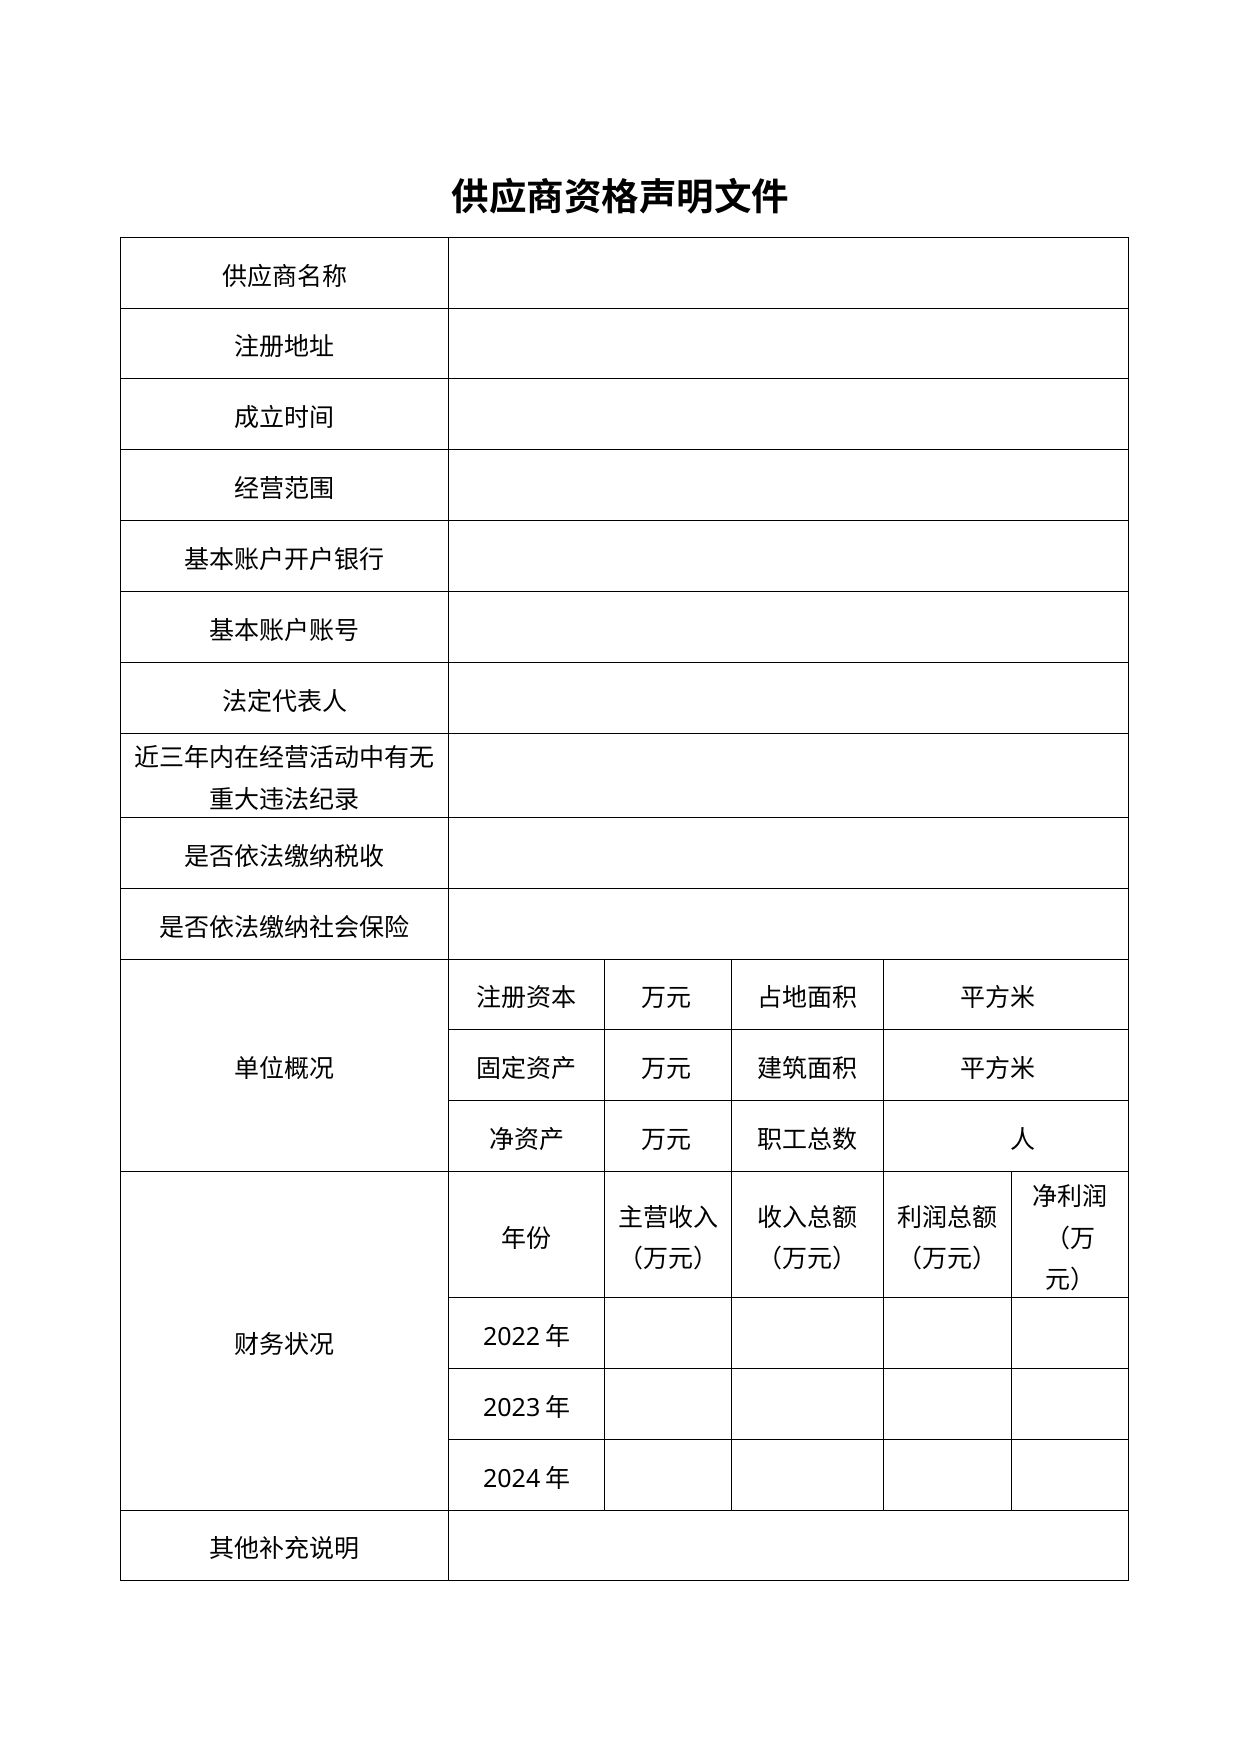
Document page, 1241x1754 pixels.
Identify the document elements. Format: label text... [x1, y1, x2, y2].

table_cell 2024年 [449, 1440, 604, 1509]
table_cell [449, 521, 1128, 591]
table_cell 净利润 （万元） [1012, 1172, 1128, 1297]
table_cell 2023年 [449, 1369, 604, 1439]
table_cell [605, 1369, 731, 1439]
table_cell 基本账户账号 [121, 592, 448, 662]
table_cell [605, 1440, 731, 1509]
table_cell [1012, 1298, 1128, 1368]
table_cell 职工总数 [732, 1101, 883, 1171]
table_cell 利润总额 （万元） [884, 1172, 1011, 1297]
table_cell 成立时间 [121, 379, 448, 449]
table_cell 注册地址 [121, 309, 448, 378]
table_cell 固定资产 [449, 1030, 604, 1100]
table_cell [449, 309, 1128, 378]
table_header [449, 238, 1128, 307]
table_cell 万元 [605, 960, 731, 1029]
table_cell 建筑面积 [732, 1030, 883, 1100]
table_cell [732, 1440, 883, 1509]
table_header 供应商名称 [121, 238, 448, 307]
table_cell [884, 1440, 1011, 1509]
table_cell [449, 1511, 1128, 1580]
table_cell 是否依法缴纳税收 [121, 818, 448, 888]
table_cell [884, 1369, 1011, 1439]
table_cell 年份 [449, 1172, 604, 1297]
table_cell [449, 889, 1128, 958]
table_cell [449, 818, 1128, 888]
table_cell [732, 1369, 883, 1439]
table_cell 平方米 [884, 960, 1128, 1029]
table_cell [449, 663, 1128, 732]
table_cell 主营收入 （万元） [605, 1172, 731, 1297]
table_cell [884, 1298, 1011, 1368]
table_cell 占地面积 [732, 960, 883, 1029]
table_cell 万元 [605, 1030, 731, 1100]
table_cell [732, 1298, 883, 1368]
table_cell 近三年内在经营活动中有无重大违法纪录 [121, 734, 448, 817]
table_cell [605, 1298, 731, 1368]
table_cell 注册资本 [449, 960, 604, 1029]
table_cell 人 [884, 1101, 1128, 1171]
table_cell [1012, 1369, 1128, 1439]
table_cell 财务状况 [121, 1172, 448, 1509]
text 供应商资格声明文件 [112, 162, 1128, 227]
table_cell 净资产 [449, 1101, 604, 1171]
table_cell [449, 450, 1128, 520]
table_cell 法定代表人 [121, 663, 448, 732]
table_cell 经营范围 [121, 450, 448, 520]
table_cell 其他补充说明 [121, 1511, 448, 1580]
table_cell [449, 592, 1128, 662]
table_cell 2022年 [449, 1298, 604, 1368]
table_cell [1012, 1440, 1128, 1509]
table_cell [449, 379, 1128, 449]
table_cell 单位概况 [121, 960, 448, 1171]
table_cell 是否依法缴纳社会保险 [121, 889, 448, 958]
table_cell 收入总额 （万元） [732, 1172, 883, 1297]
table_cell 万元 [605, 1101, 731, 1171]
table_cell 平方米 [884, 1030, 1128, 1100]
table_cell [449, 734, 1128, 817]
table_cell 基本账户开户银行 [121, 521, 448, 591]
